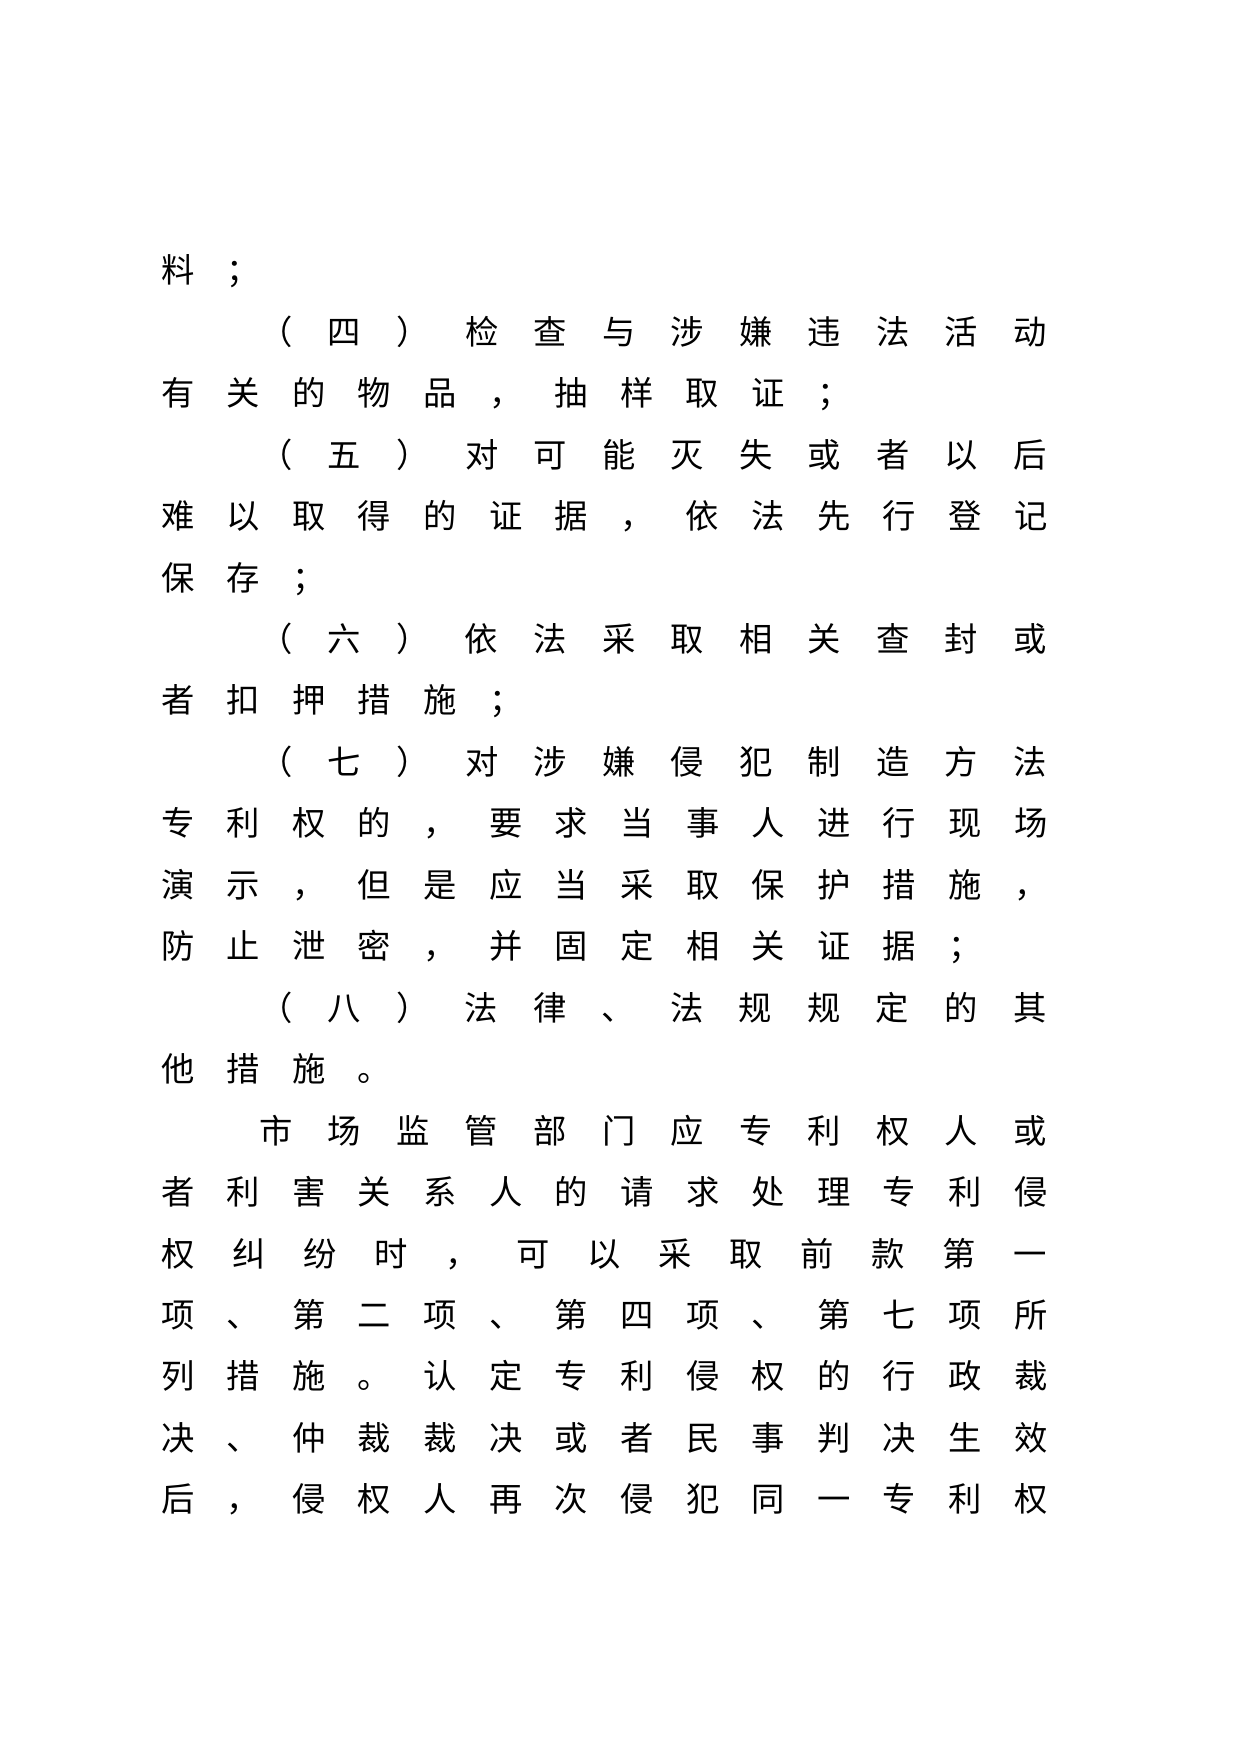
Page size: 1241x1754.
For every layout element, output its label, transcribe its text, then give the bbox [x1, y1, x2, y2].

subtitle （七）对涉嫌侵犯制造方法专利权的，要求当事人进行现场演示，但是应当采取保护措施，防止泄密，并固定相关证据； [161, 729, 1079, 975]
subtitle （六）依法采取相关查封或者扣押措施； [161, 606, 1079, 729]
subtitle （四）检查与涉嫌违法活动有关的物品，抽样取证； [161, 299, 1079, 422]
subtitle （八）法律、法规规定的其他措施。 [161, 975, 1079, 1098]
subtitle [161, 1098, 1079, 1528]
subtitle （五）对可能灭失或者以后难以取得的证据，依法先行登记保存； [161, 422, 1079, 606]
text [161, 237, 1079, 299]
